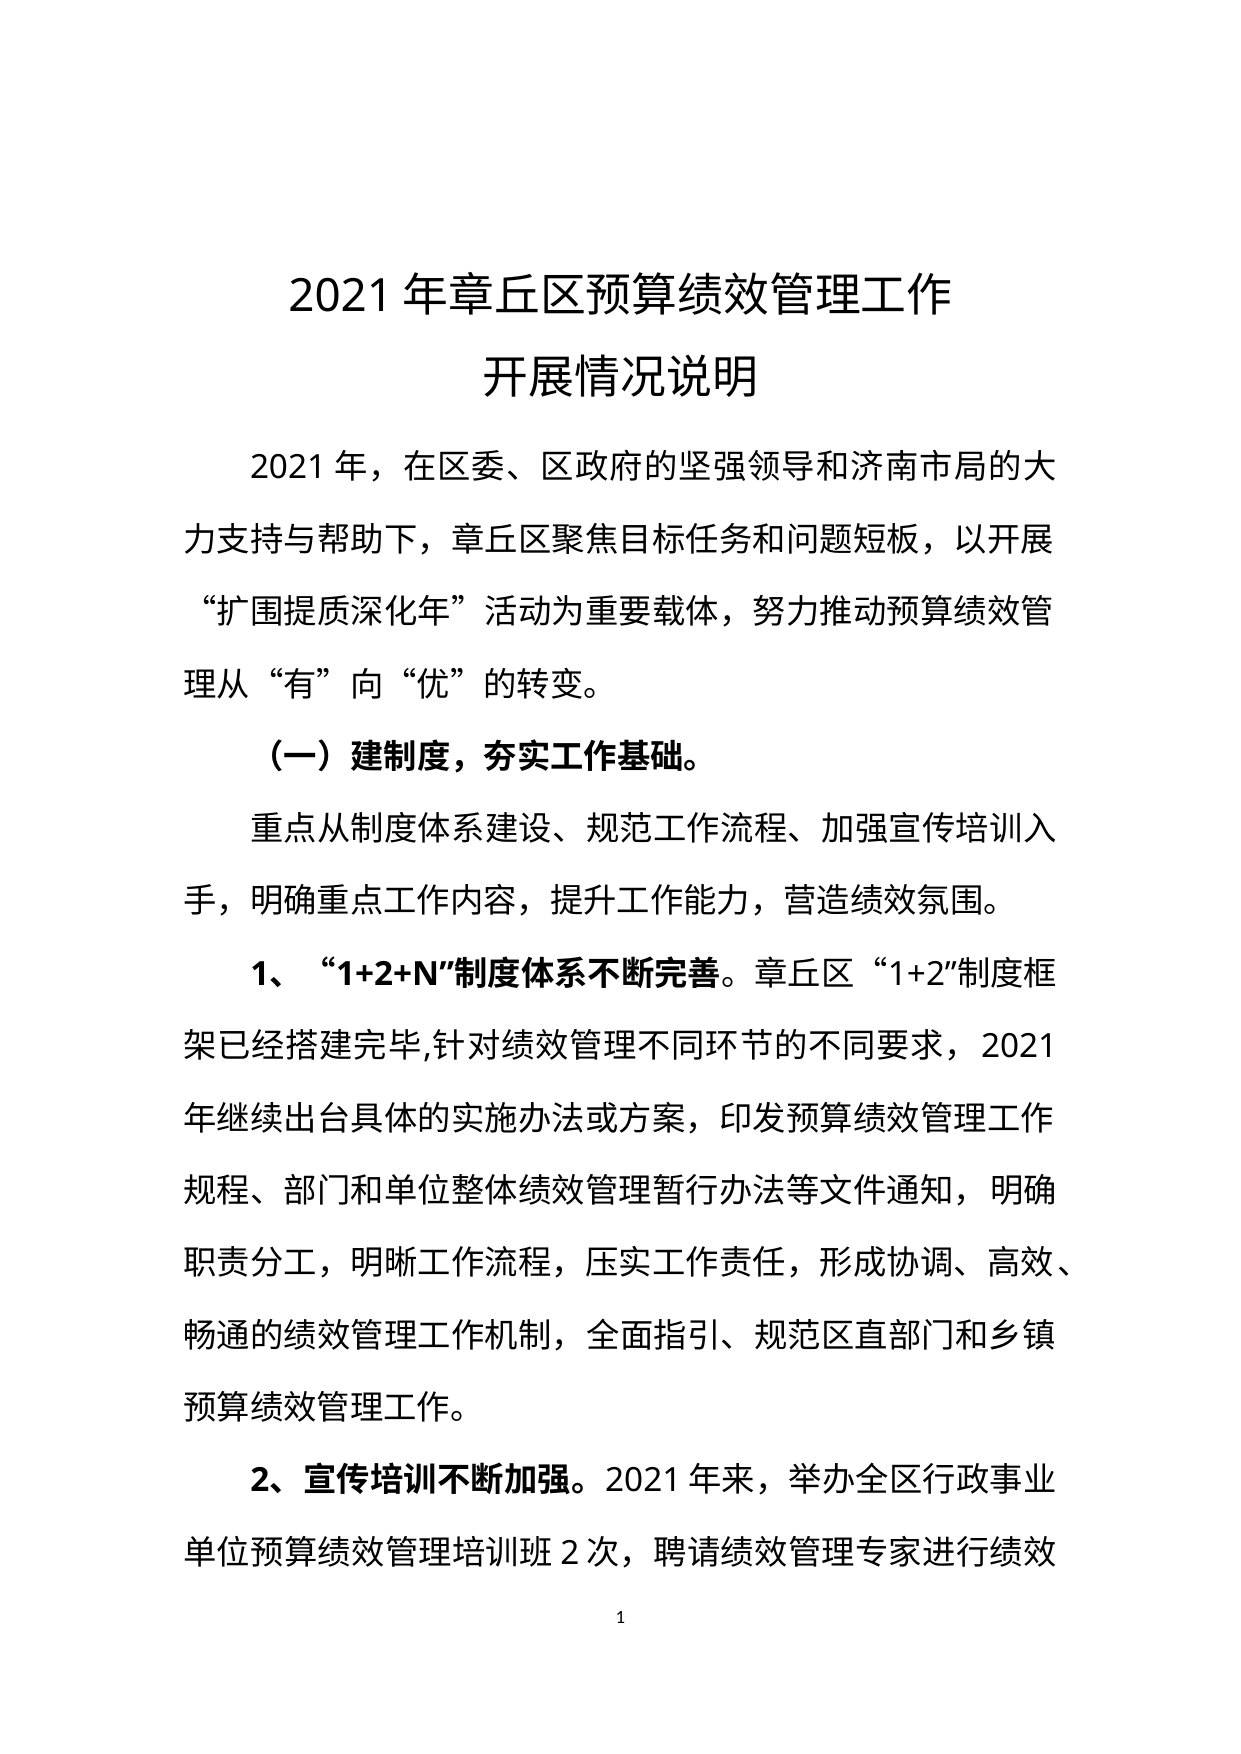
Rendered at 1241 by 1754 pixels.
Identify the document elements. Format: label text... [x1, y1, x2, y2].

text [183, 1453, 1057, 1574]
text 1、“1+2+N”制度体系不断完善。章丘区“1+2”制度框架已经搭建完毕,针对绩效管理不同环节的不同要求，2021年继续出台具体的实施办法或方案，印发预算绩效管理工作规程、部门和单位整体绩效管理暂行办法等文件通知，明确职责分工，明晰工作流程，压实工作责任，形成协调、高效、畅通的绩效管理工作机制，全面指引、规范区直部门和乡镇预算绩效管理工作。 [183, 946, 1057, 1429]
text 2021年，在区委、区政府的坚强领导和济南市局的大力支持与帮助下，章丘区聚焦目标任务和问题短板，以开展“扩围提质深化年”活动为重要载体，努力推动预算绩效管理从“有”向“优”的转变。 [183, 440, 1057, 706]
text 开展情况说明 [183, 341, 1057, 407]
text 2021年章丘区预算绩效管理工作 [183, 243, 1057, 341]
text 重点从制度体系建设、规范工作流程、加强宣传培训入手，明确重点工作内容，提升工作能力，营造绩效氛围。 [183, 802, 1057, 922]
text （一）建制度，夯实工作基础。 [183, 729, 1057, 778]
